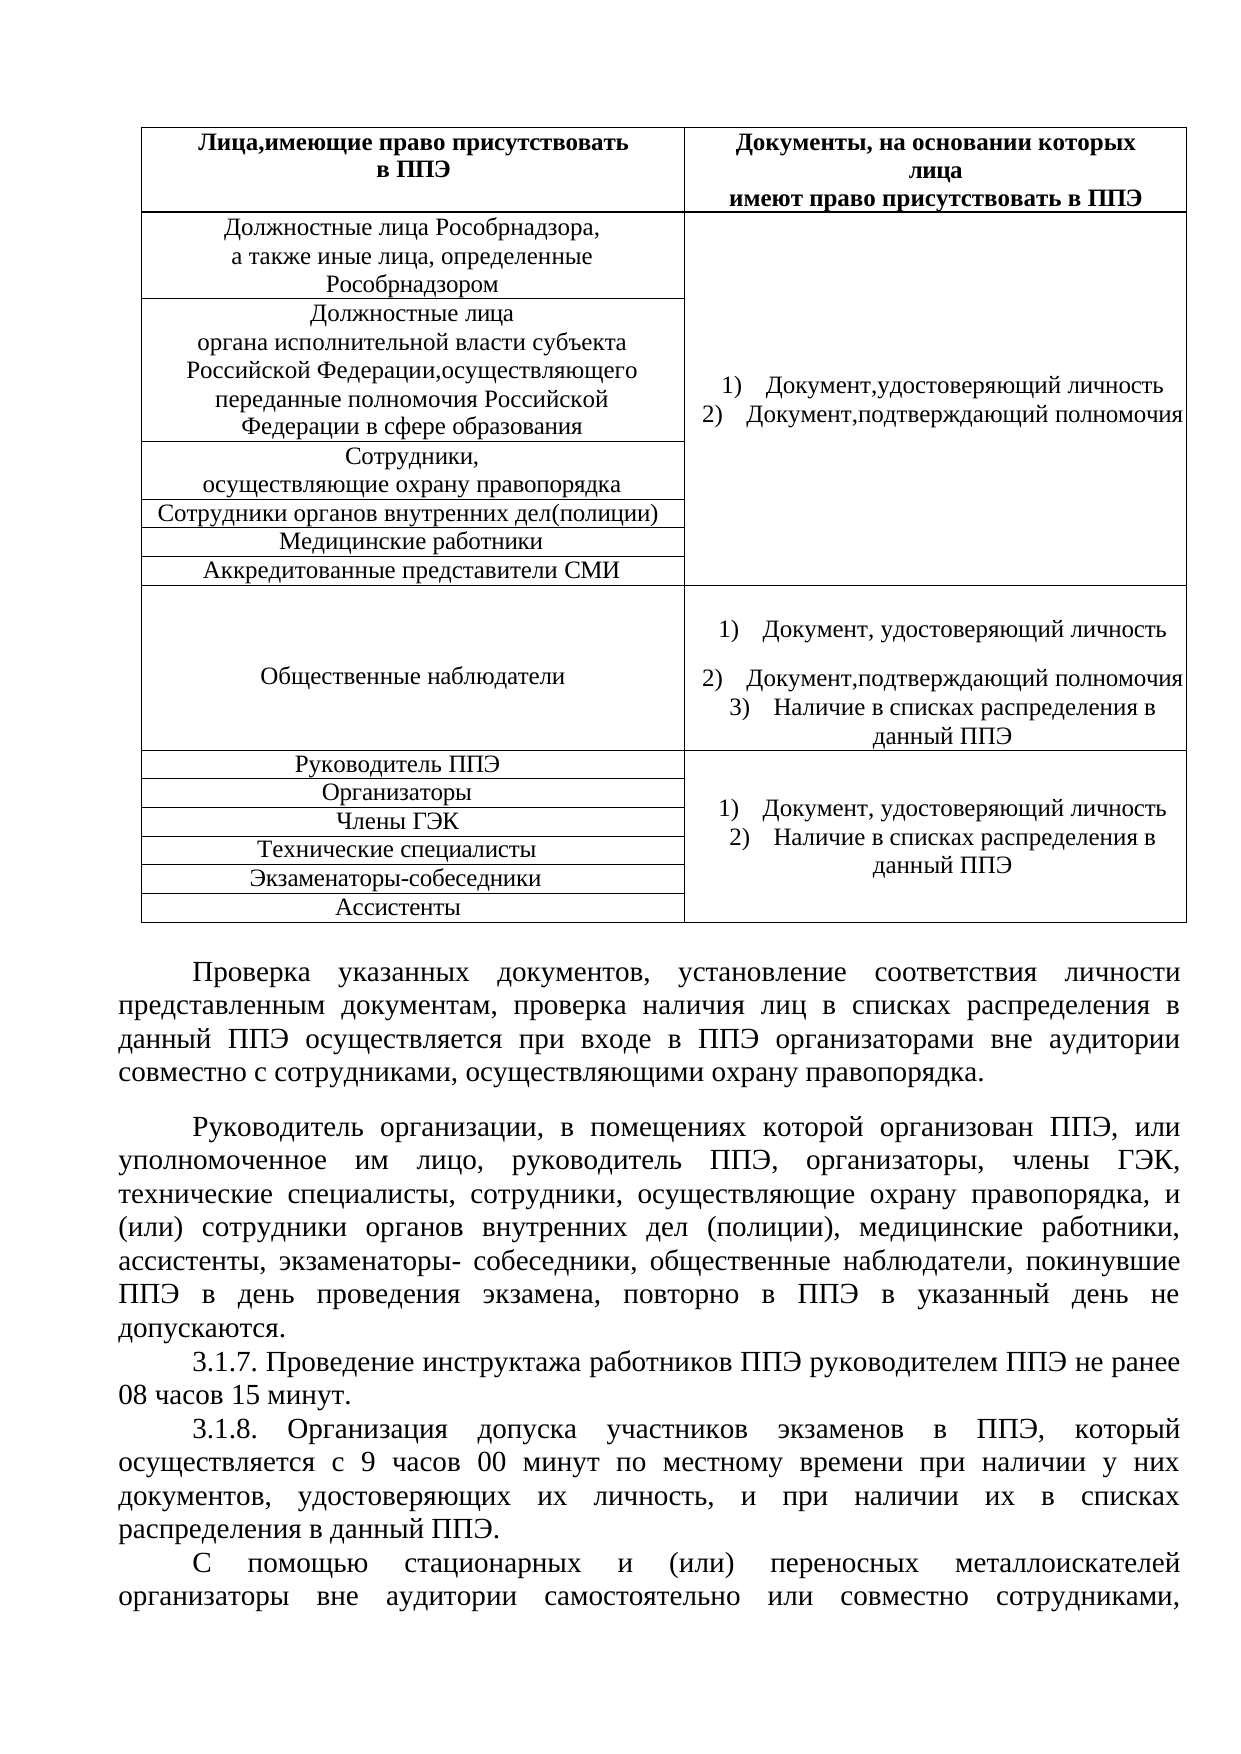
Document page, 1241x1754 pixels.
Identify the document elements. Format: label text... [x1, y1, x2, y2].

table_cell Аккредитованные представители СМИ [142, 557, 684, 585]
table_cell Организаторы [142, 779, 684, 807]
table_cell Медицинские работники [142, 528, 684, 556]
table_cell Документ, удостоверяющий личность Документ,подтверждающий полномочия Наличие в списках распределения в данный ППЭ [685, 586, 1186, 750]
table_cell Должностные лица Рособрнадзора, а также иные лица, определенные Рособрнадзором [142, 213, 684, 298]
table_cell Руководитель ППЭ [142, 751, 684, 778]
table_cell Должностные лица органа исполнительной власти субъекта Российской Федерации,осуществляющего переданные полномочия Российской Федерации в сфере образования [142, 299, 684, 441]
table_cell Экзаменаторы-собеседники [142, 865, 684, 893]
table_cell Документ, удостоверяющий личность Наличие в списках распределения в данный ППЭ [685, 751, 1186, 922]
text Проверка указанных документов, установление соответствия личности представленным документам, проверка наличия лиц в списках распределения в данный ППЭ осуществляется при входе в ППЭ организаторами вне аудитории совместно с сотрудниками, осуществляющими охрану правопорядка. [118, 954, 1181, 1088]
text 3.1.8. Организация допуска участников экзаменов в ППЭ, который осуществляется с 9 часов 00 минут по местному времени при наличии у них документов, удостоверяющих их личность, и при наличии их в списках распределения в данный ППЭ. [118, 1411, 1181, 1545]
table_cell Члены ГЭК [142, 808, 684, 836]
text Руководитель организации, в помещениях которой организован ППЭ, или уполномоченное им лицо, руководитель ППЭ, организаторы, члены ГЭК, технические специалисты, сотрудники, осуществляющие охрану правопорядка, и (или) сотрудники органов внутренних дел (полиции), медицинские работники, ассистенты, экзаменаторы- собеседники, общественные наблюдатели, покинувшие ППЭ в день проведения экзамена, повторно в ППЭ в указанный день не допускаются. [118, 1109, 1181, 1344]
table_header Документы, на основании которых лица имеют право присутствовать в ППЭ [685, 128, 1186, 211]
table_header Лица,имеющие право присутствовать в ППЭ [142, 128, 684, 211]
table_cell Технические специалисты [142, 837, 684, 864]
table_cell Ассистенты [142, 894, 684, 922]
table_cell Сотрудники, осуществляющие охрану правопорядка [142, 442, 684, 499]
table_cell Документ,удостоверяющий личность Документ,подтверждающий полномочия [685, 213, 1186, 585]
text 3.1.7. Проведение инструктажа работников ППЭ руководителем ППЭ не ранее 08 часов 15 минут. [118, 1344, 1181, 1411]
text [118, 1545, 1181, 1612]
table_cell Сотрудники органов внутренних дел(полиции) [142, 500, 684, 527]
table_cell Общественные наблюдатели [142, 586, 684, 750]
